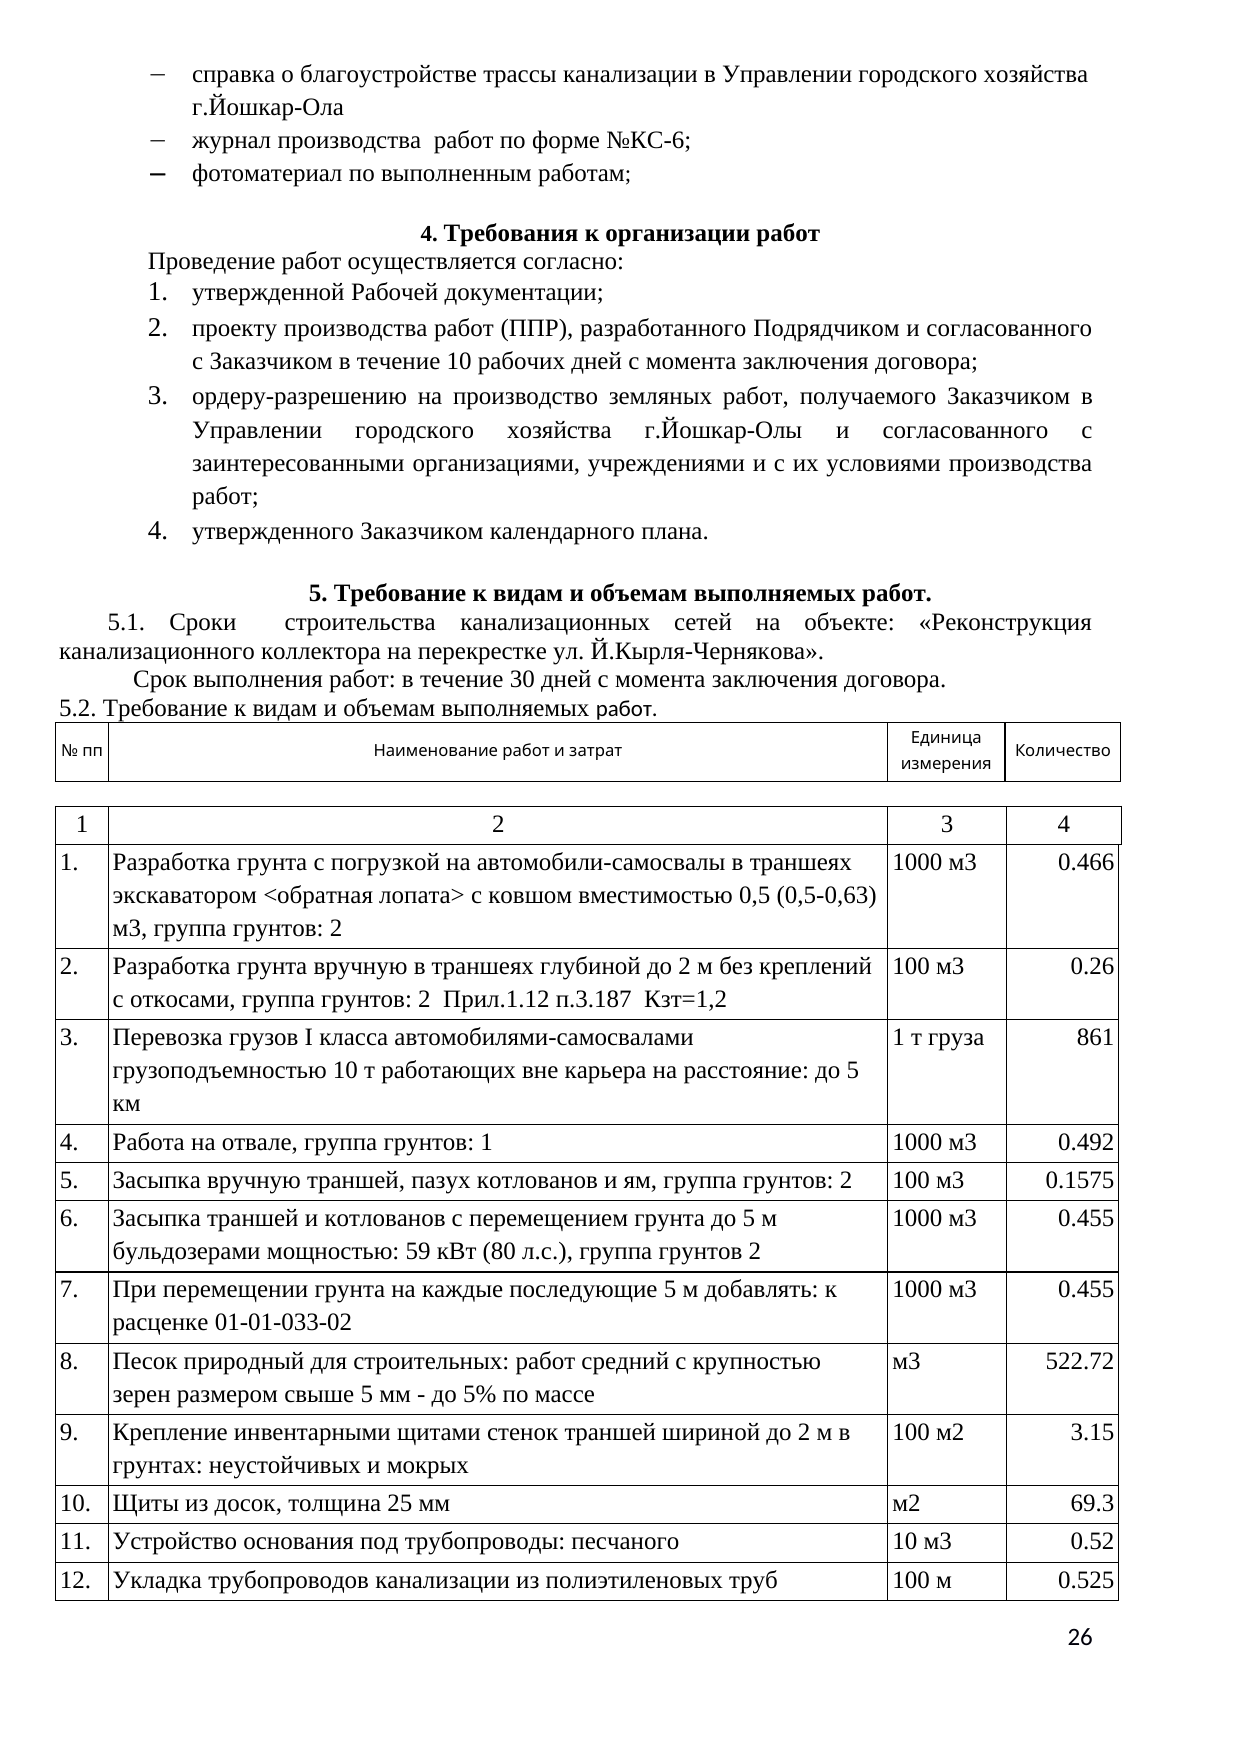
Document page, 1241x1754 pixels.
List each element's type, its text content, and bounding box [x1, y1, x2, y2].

table_cell 1 т груза [888, 1020, 1006, 1124]
table_cell Перевозка грузов I класса автомобилями-самосвалами грузоподъемностью 10 т работающих вне карьера на расстояние: до 5 км [109, 1020, 887, 1124]
table_header 3 [888, 807, 1006, 844]
table_cell 10 м3 [888, 1524, 1006, 1562]
table_cell 0.525 [1007, 1563, 1118, 1600]
table_header 4 [1007, 807, 1121, 844]
table_cell 0.492 [1007, 1125, 1118, 1162]
table_cell 12. [56, 1563, 108, 1600]
text Проведение работ осуществляется согласно: [59, 246, 1092, 275]
table_cell 100 м3 [888, 949, 1006, 1019]
table_cell 0.455 [1007, 1201, 1118, 1271]
table_cell 9. [56, 1415, 108, 1485]
table_cell Засыпка траншей и котлованов с перемещением грунта до 5 м бульдозерами мощностью: 59 кВт (80 л.с.), группа грунтов 2 [109, 1201, 887, 1271]
table_cell Разработка грунта вручную в траншеях глубиной до 2 м без креплений с откосами, группа грунтов: 2 Прил.1.12 п.3.187 Кзт=1,2 [109, 949, 887, 1019]
table_cell Работа на отвале, группа грунтов: 1 [109, 1125, 887, 1162]
table_header Наименование работ и затрат [109, 723, 887, 781]
text 5.1. Сроки строительства канализационных сетей на объекте: «Реконструкция канализационного коллектора на перекрестке ул. Й.Кырля-Чернякова». [59, 607, 1092, 664]
table_cell 861 [1007, 1020, 1118, 1124]
table_cell 1000 м3 [888, 1125, 1006, 1162]
table_header 1 [56, 807, 108, 844]
table_cell 100 м [888, 1563, 1006, 1600]
table_cell 100 м2 [888, 1415, 1006, 1485]
table_cell 0.26 [1007, 949, 1118, 1019]
table_cell Разработка грунта с погрузкой на автомобили-самосвалы в траншеях экскаватором <обратная лопата> с ковшом вместимостью 0,5 (0,5-0,63) м3, группа грунтов: 2 [109, 845, 887, 948]
table_cell 0.52 [1007, 1524, 1118, 1562]
table_cell 6. [56, 1201, 108, 1271]
table_cell 0.1575 [1007, 1163, 1118, 1200]
list фотоматериал по выполненным работам; [148, 158, 1092, 187]
table_header Количество [1006, 723, 1120, 781]
table_cell 8. [56, 1344, 108, 1414]
table_cell 0.455 [1007, 1273, 1118, 1343]
table_cell 69.3 [1007, 1486, 1118, 1523]
list журнал производства работ по форме №КС-6; [148, 125, 1092, 154]
text Срок выполнения работ: в течение 30 дней с момента заключения договора. [59, 664, 1092, 693]
list утвержденной Рабочей документации; [148, 275, 1092, 306]
table_cell При перемещении грунта на каждые последующие 5 м добавлять: к расценке 01-01-033-02 [109, 1273, 887, 1343]
table_cell 10. [56, 1486, 108, 1523]
text 5.2. Требование к видам и объемам выполняемых работ. [59, 693, 1092, 722]
table_cell Щиты из досок, толщина 25 мм [109, 1486, 887, 1523]
table_cell Песок природный для строительных: работ средний с крупностью зерен размером свыше 5 мм - до 5% по массе [109, 1344, 887, 1414]
table_cell 0.466 [1007, 845, 1118, 948]
table_cell 7. [56, 1273, 108, 1343]
table_cell 5. [56, 1163, 108, 1200]
table_cell м3 [888, 1344, 1006, 1414]
table_cell 4. [56, 1125, 108, 1162]
list проекту производства работ (ППР), разработанного Подрядчиком и согласованного с Заказчиком в течение 10 рабочих дней с момента заключения договора; [148, 311, 1092, 375]
table_cell Засыпка вручную траншей, пазух котлованов и ям, группа грунтов: 2 [109, 1163, 887, 1200]
table_cell 3. [56, 1020, 108, 1124]
table_header 2 [109, 807, 887, 844]
list ордеру-разрешению на производство земляных работ, получаемого Заказчиком в Управлении городского хозяйства г.Йошкар-Олы и согласованного с заинтересованными организациями, учреждениями и с их условиями производства работ; [148, 379, 1092, 509]
list справка о благоустройстве трассы канализации в Управлении городского хозяйства г.Йошкар-Ола [148, 59, 1092, 121]
text 5. Требование к видам и объемам выполняемых работ. [59, 578, 1092, 607]
table_cell Укладка трубопроводов канализации из полиэтиленовых труб диаметром: 630 мм [109, 1563, 887, 1600]
table_cell 11. [56, 1524, 108, 1562]
table_cell 1000 м3 [888, 1201, 1006, 1271]
table_cell 1. [56, 845, 108, 948]
table_header № пп [56, 723, 108, 781]
table_cell 3.15 [1007, 1415, 1118, 1485]
table_cell м2 [888, 1486, 1006, 1523]
text 4. Требования к организации работ [59, 218, 1092, 246]
table_cell 1000 м3 [888, 1273, 1006, 1343]
table_header Единица измерения [888, 723, 1004, 781]
table_cell 1000 м3 [888, 845, 1006, 948]
table_cell 2. [56, 949, 108, 1019]
list утвержденного Заказчиком календарного плана. [148, 514, 1092, 545]
table_cell Крепление инвентарными щитами стенок траншей шириной до 2 м в грунтах: неустойчивых и мокрых [109, 1415, 887, 1485]
table_cell 100 м3 [888, 1163, 1006, 1200]
table_cell Устройство основания под трубопроводы: песчаного [109, 1524, 887, 1562]
table_cell 522.72 [1007, 1344, 1118, 1414]
